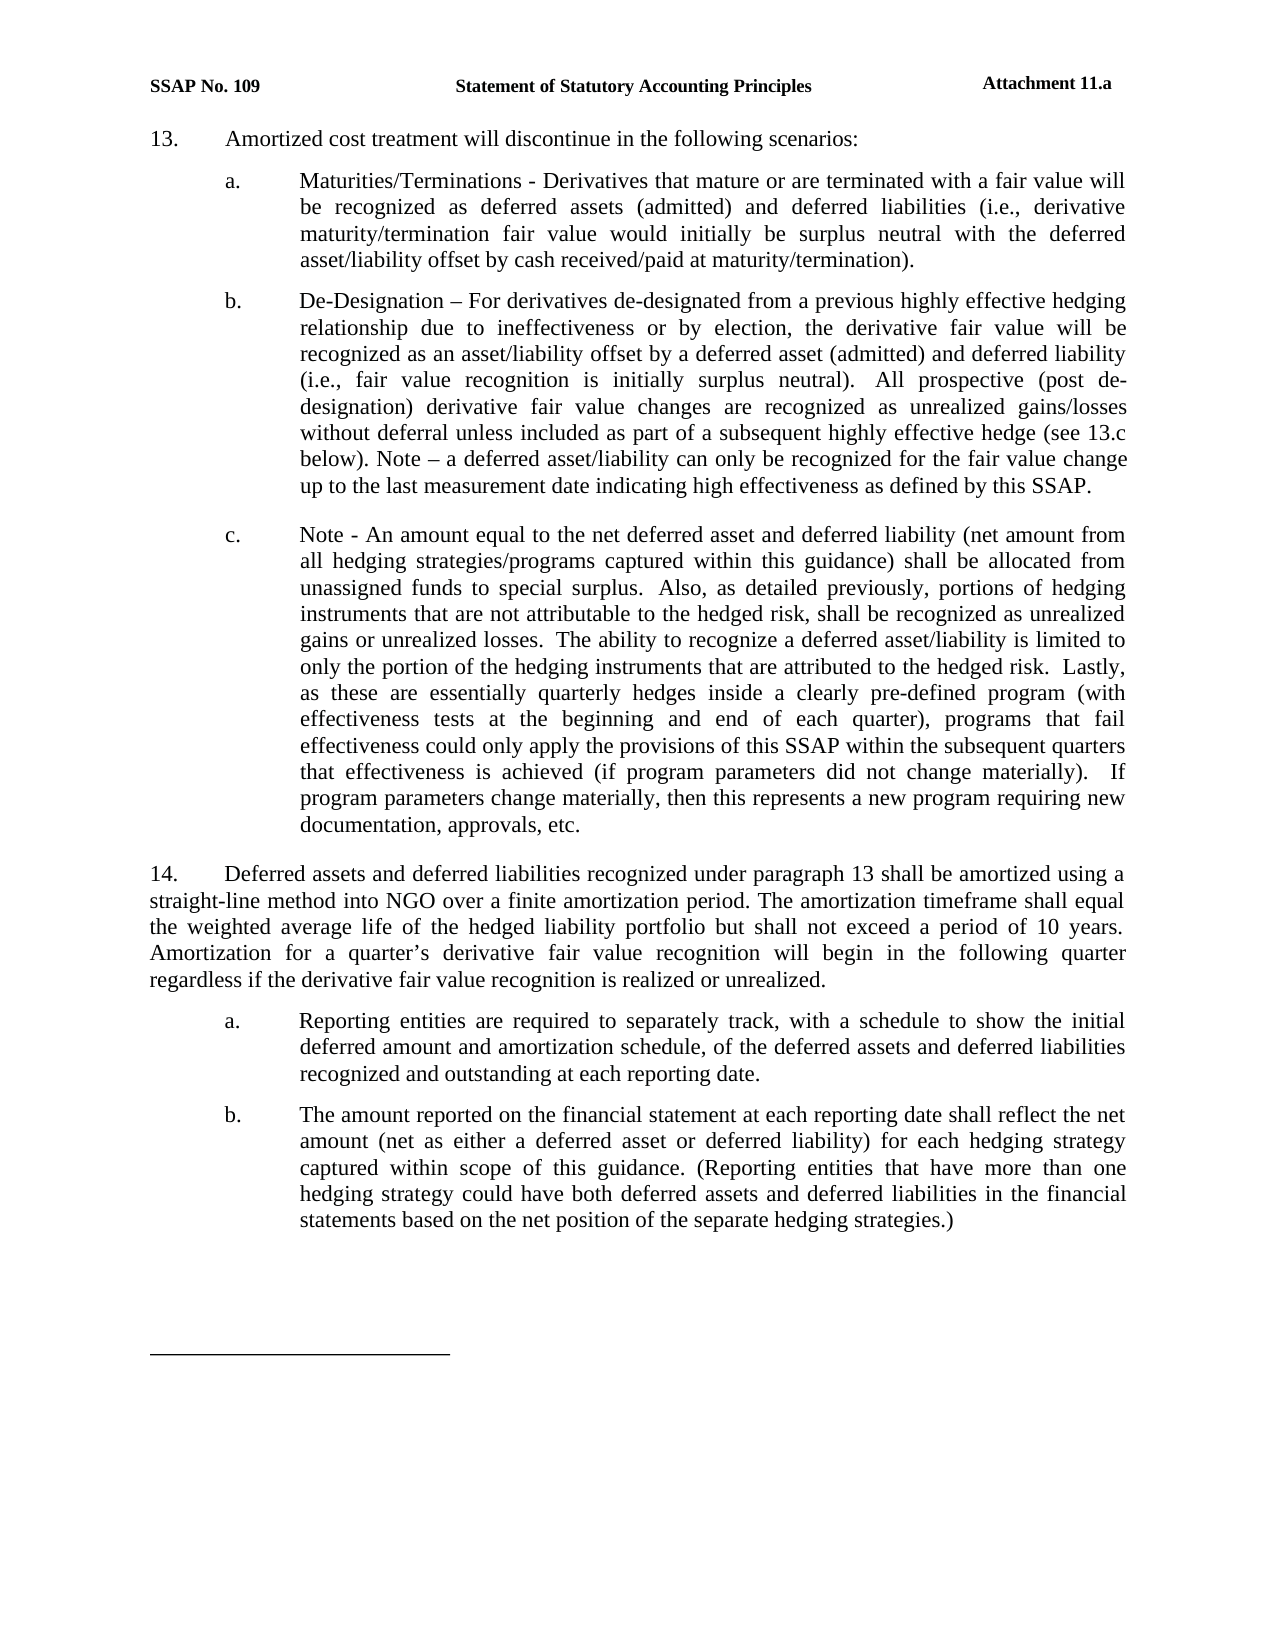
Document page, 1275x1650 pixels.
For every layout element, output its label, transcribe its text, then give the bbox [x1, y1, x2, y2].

list Amortized cost treatment will discontinue in the following scenarios: [150, 125, 1162, 152]
list Note - An amount equal to the net deferred asset and deferred liability (net amount from all hedging strategies/programs captured within this guidance) shall be allocated from unassigned funds to special surplus. Also, as detailed previously, portions of hedging instruments that are not attributable to the hedged risk, shall be recognized as unrealized gains or unrealized losses. The ability to recognize a deferred asset/liability is limited to only the portion of the hedging instruments that are attributed to the hedged risk. Lastly, as these are essentially quarterly hedges inside a clearly pre-defined program (with effectiveness tests at the beginning and end of each quarter), programs that fail effectiveness could only apply the provisions of this SSAP within the subsequent quarters that effectiveness is achieved (if program parameters did not change materially). If program parameters change materially, then this represents a new program requiring new documentation, approvals, etc. [225, 521, 1127, 837]
list Reporting entities are required to separately track, with a schedule to show the initial deferred amount and amortization schedule, of the deferred assets and deferred liabilities recognized and outstanding at each reporting date. [224, 1007, 1127, 1086]
list Deferred assets and deferred liabilities recognized under paragraph 13 shall be amortized using a straight-line method into NGO over a finite amortization period. The amortization timeframe shall equal the weighted average life of the hedged liability portfolio but shall not exceed a period of 10 years. Amortization for a quarter’s derivative fair value recognition will begin in the following quarter regardless if the derivative fair value recognition is realized or unrealized. [149, 860, 1126, 992]
list Maturities/Terminations - Derivatives that mature or are terminated with a fair value will be recognized as deferred assets (admitted) and deferred liabilities (i.e., derivative maturity/termination fair value would initially be surplus neutral with the deferred asset/liability offset by cash received/paid at maturity/termination). [225, 167, 1127, 272]
list The amount reported on the financial statement at each reporting date shall reflect the net amount (net as either a deferred asset or deferred liability) for each hedging strategy captured within scope of this guidance. (Reporting entities that have more than one hedging strategy could have both deferred assets and deferred liabilities in the financial statements based on the net position of the separate hedging strategies.) [224, 1101, 1127, 1233]
list De-Designation – For derivatives de-designated from a previous highly effective hedging relationship due to ineffectiveness or by election, the derivative fair value will be recognized as an asset/liability offset by a deferred asset (admitted) and deferred liability (i.e., fair value recognition is initially surplus neutral). All prospective (post de- designation) derivative fair value changes are recognized as unrealized gains/losses without deferral unless included as part of a subsequent highly effective hedge (see 13.c below). Note – a deferred asset/liability can only be recognized for the fair value change up to the last measurement date indicating high effectiveness as defined by this SSAP. [224, 287, 1128, 498]
